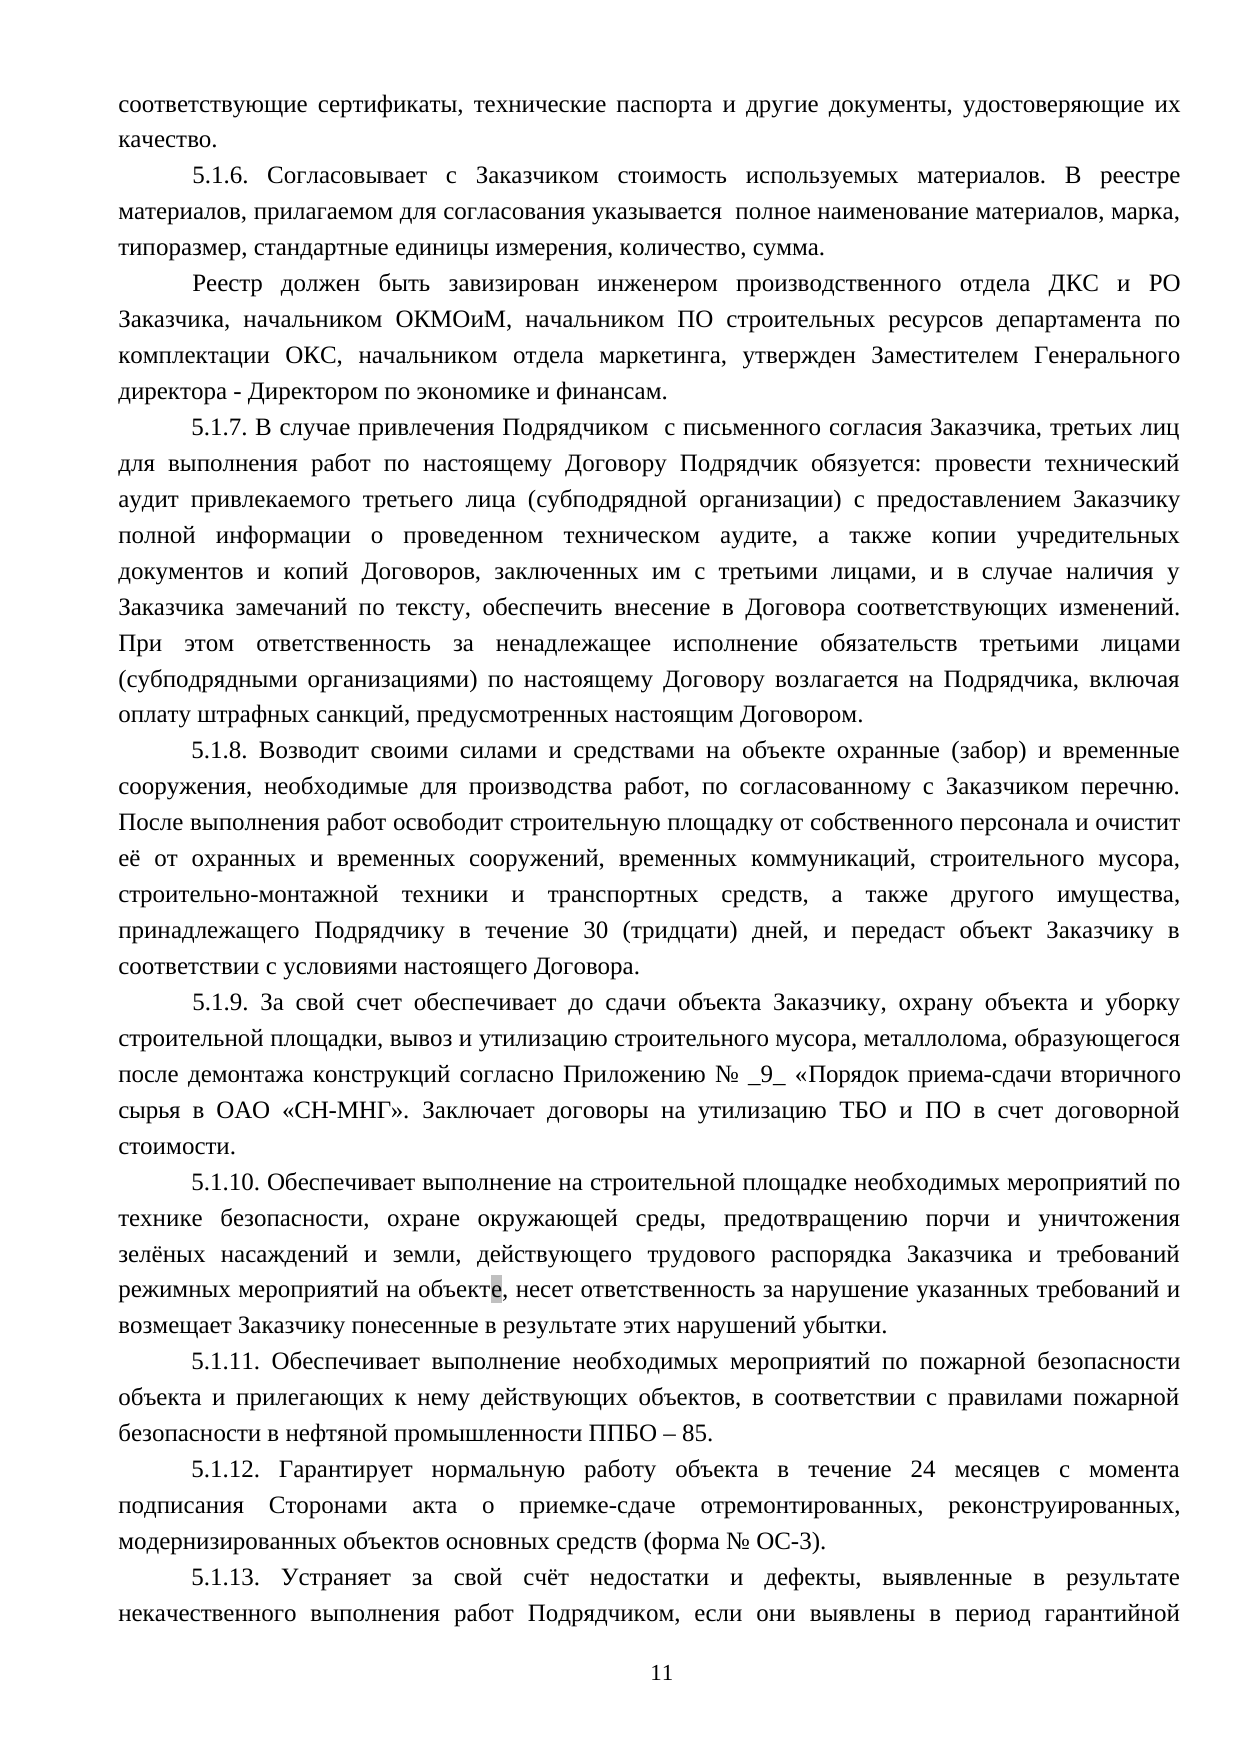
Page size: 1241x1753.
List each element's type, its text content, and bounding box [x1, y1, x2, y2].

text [118, 1562, 1181, 1627]
text 5.1.8. Возводит своими силами и средствами на объекте охранные (забор) и временные сооружения, необходимые для производства работ, по согласованному с Заказчиком перечню. После выполнения работ освободит строительную площадку от собственного персонала и очистит её от охранных и временных сооружений, временных коммуникаций, строительного мусора, строительно-монтажной техники и транспортных средств, а также другого имущества, принадлежащего Подрядчику в течение 30 (тридцати) дней, и передаст объект Заказчику в соответствии с условиями настоящего Договора. [118, 736, 1181, 980]
text 5.1.11. Обеспечивает выполнение необходимых мероприятий по пожарной безопасности объекта и прилегающих к нему действующих объектов, в соответствии с правилами пожарной безопасности в нефтяной промышленности ППБО – 85. [118, 1346, 1181, 1447]
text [118, 89, 1181, 153]
text 5.1.7. В случае привлечения Подрядчиком с письменного согласия Заказчика, третьих лиц для выполнения работ по настоящему Договору Подрядчик обязуется: провести технический аудит привлекаемого третьего лица (субподрядной организации) с предоставлением Заказчику полной информации о проведенном техническом аудите, а также копии учредительных документов и копий Договоров, заключенных им с третьими лицами, и в случае наличия у Заказчика замечаний по тексту, обеспечить внесение в Договора соответствующих изменений. При этом ответственность за ненадлежащее исполнение обязательств третьими лицами (субподрядными организациями) по настоящему Договору возлагается на Подрядчика, включая оплату штрафных санкций, предусмотренных настоящим Договором. [118, 412, 1181, 728]
text 5.1.6. Согласовывает с Заказчиком стоимость используемых материалов. В реестре материалов, прилагаемом для согласования указывается полное наименование материалов, марка, типоразмер, стандартные единицы измерения, количество, сумма. [118, 161, 1181, 261]
text 5.1.12. Гарантирует нормальную работу объекта в течение 24 месяцев с момента подписания Сторонами акта о приемке-сдаче отремонтированных, реконструированных, модернизированных объектов основных средств (форма № ОС-3). [118, 1454, 1181, 1555]
text 5.1.9. За свой счет обеспечивает до сдачи объекта Заказчику, охрану объекта и уборку строительной площадки, вывоз и утилизацию строительного мусора, металлолома, образующегося после демонтажа конструкций согласно Приложению № _9_ «Порядок приема-сдачи вторичного сырья в ОАО «СН-МНГ». Заключает договоры на утилизацию ТБО и ПО в счет договорной стоимости. [118, 987, 1181, 1159]
text 5.1.10. Обеспечивает выполнение на строительной площадке необходимых мероприятий по технике безопасности, охране окружающей среды, предотвращению порчи и уничтожения зелёных насаждений и земли, действующего трудового распорядка Заказчика и требований режимных мероприятий на объекте, несет ответственность за нарушение указанных требований и возмещает Заказчику понесенные в результате этих нарушений убытки. [118, 1167, 1181, 1339]
text Реестр должен быть завизирован инженером производственного отдела ДКС и РО Заказчика, начальником ОКМОиМ, начальником ПО строительных ресурсов департамента по комплектации ОКС, начальником отдела маркетинга, утвержден Заместителем Генерального директора - Директором по экономике и финансам. [118, 268, 1181, 405]
